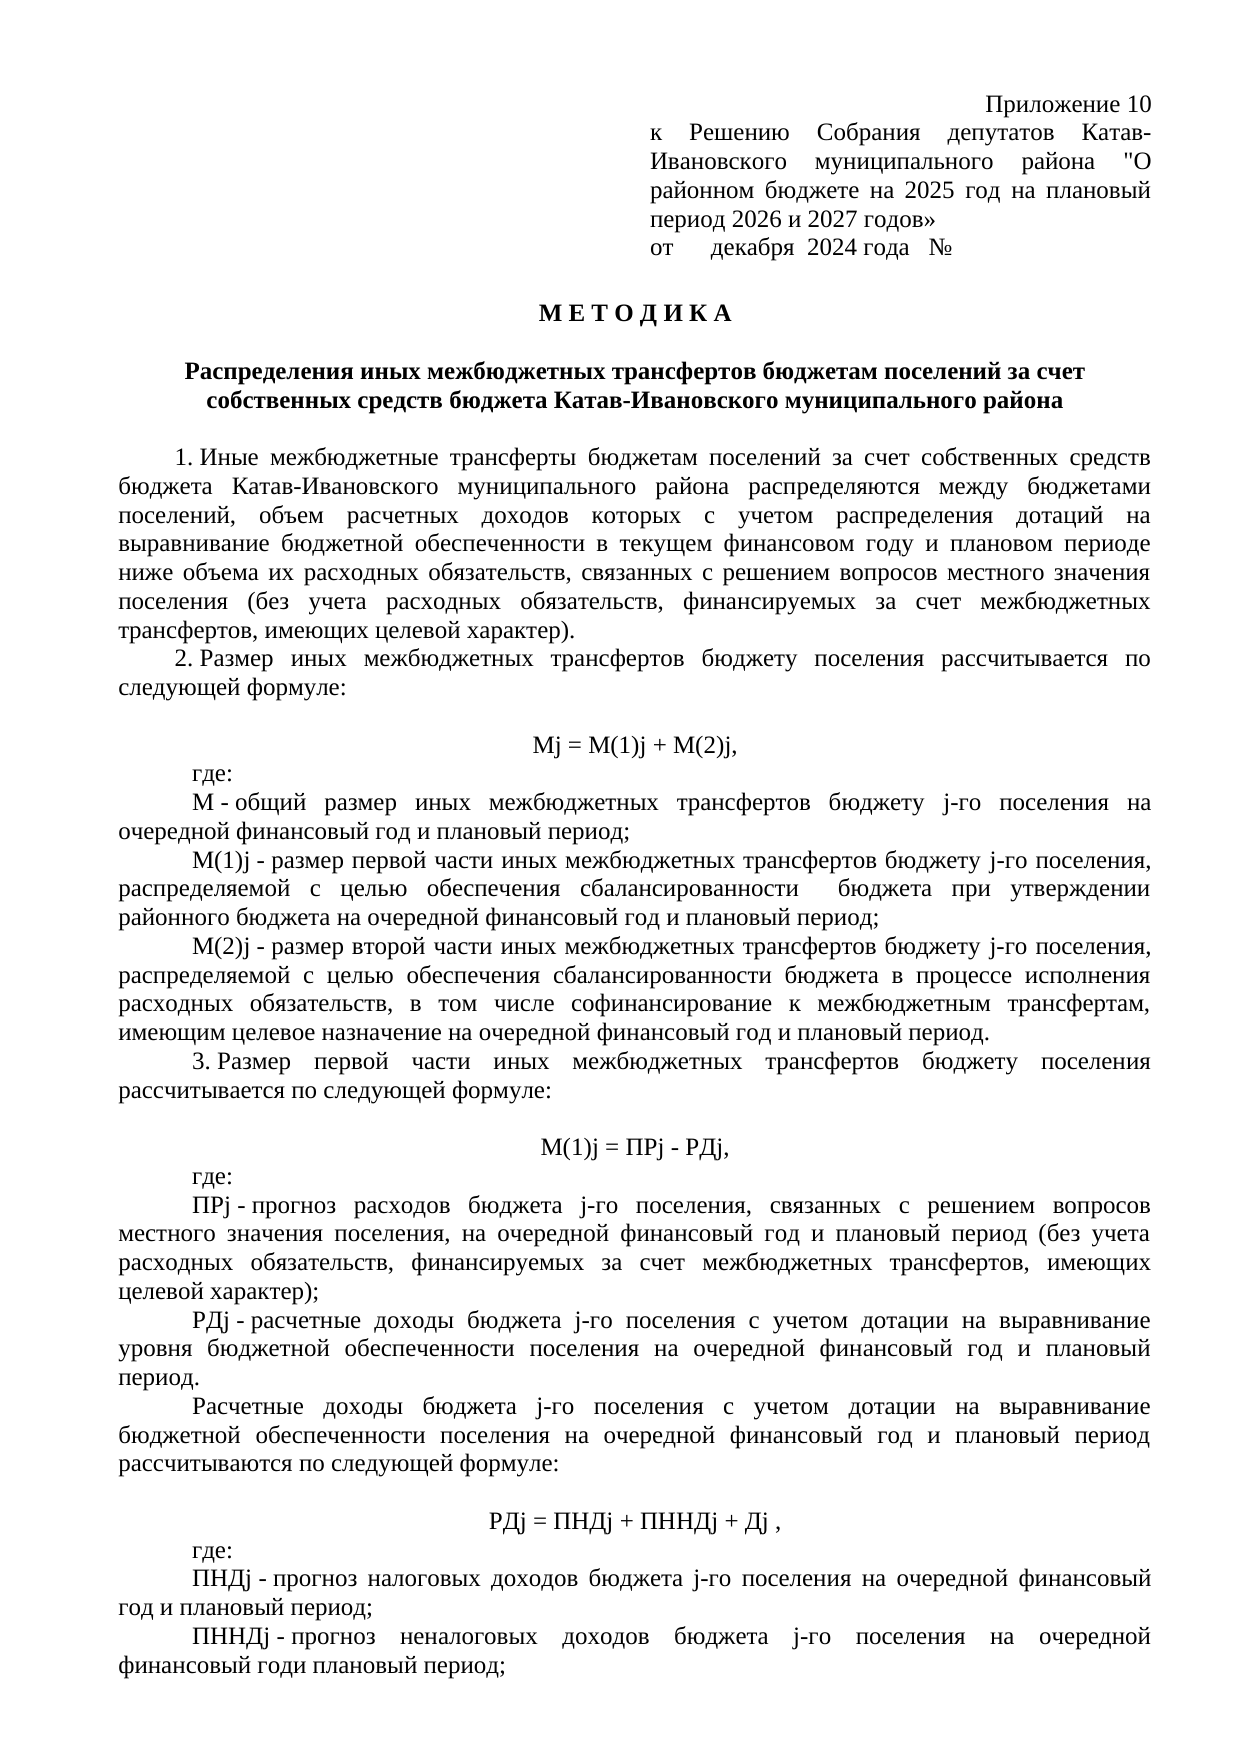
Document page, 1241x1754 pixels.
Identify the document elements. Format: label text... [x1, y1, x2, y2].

text Расчетные доходы бюджета j-го поселения с учетом дотации на выравнивание бюджетной обеспеченности поселения на очередной финансовый год и плановый период рассчитываются по следующей формуле: [118, 1391, 1152, 1477]
text М(1)j = ПРj - РДj, [118, 1132, 1152, 1161]
text М - общий размер иных межбюджетных трансфертов бюджету j-го поселения на очередной финансовый год и плановый период; [118, 787, 1152, 845]
text РДj = ПНДj + ПННДj + Дj , [118, 1506, 1152, 1535]
text где: [118, 1161, 1152, 1190]
text 1. Иные межбюджетные трансферты бюджетам поселений за счет собственных средств бюджета Катав-Ивановского муниципального района распределяются между бюджетами поселений, объем расчетных доходов которых с учетом распределения дотаций на выравнивание бюджетной обеспеченности в текущем финансовом году и плановом периоде ниже объема их расходных обязательств, связанных с решением вопросов местного значения поселения (без учета расходных обязательств, финансируемых за счет межбюджетных трансфертов, имеющих целевой характер). [118, 442, 1152, 643]
text ПННДj - прогноз неналоговых доходов бюджета j-го поселения на очередной финансовый годи плановый период; [118, 1621, 1152, 1678]
text ПРj - прогноз расходов бюджета j-го поселения, связанных с решением вопросов местного значения поселения, на очередной финансовый год и плановый период (без учета расходных обязательств, финансируемых за счет межбюджетных трансфертов, имеющих целевой характер); [118, 1190, 1152, 1305]
text от декабря 2024 года № [650, 232, 1152, 261]
text Мj = М(1)j + М(2)j, [118, 730, 1152, 758]
text где: [118, 758, 1152, 787]
title М Е Т О Д И К А [118, 298, 1152, 327]
text Приложение 10 [118, 89, 1152, 117]
text 2. Размер иных межбюджетных трансфертов бюджету поселения рассчитывается по следующей формуле: [118, 643, 1152, 701]
text 3. Размер первой части иных межбюджетных трансфертов бюджету поселения рассчитывается по следующей формуле: [118, 1046, 1152, 1103]
text М(1)j - размер первой части иных межбюджетных трансфертов бюджету j-го поселения, распределяемой с целью обеспечения сбалансированности бюджета при утверждении районного бюджета на очередной финансовый год и плановый период; [118, 845, 1152, 931]
text М(2)j - размер второй части иных межбюджетных трансфертов бюджету j-го поселения, распределяемой с целью обеспечения сбалансированности бюджета в процессе исполнения расходных обязательств, в том числе софинансирование к межбюджетным трансфертам, имеющим целевое назначение на очередной финансовый год и плановый период. [118, 931, 1152, 1046]
title Распределения иных межбюджетных трансфертов бюджетам поселений за счет собственных средств бюджета Катав-Ивановского муниципального района [118, 356, 1152, 413]
text где: [118, 1535, 1152, 1563]
text ПНДj - прогноз налоговых доходов бюджета j-го поселения на очередной финансовый год и плановый период; [118, 1563, 1152, 1621]
text РДj - расчетные доходы бюджета j-го поселения с учетом дотации на выравнивание уровня бюджетной обеспеченности поселения на очередной финансовый год и плановый период. [118, 1305, 1152, 1391]
text к Решению Собрания депутатов Катав-Ивановского муниципального района "О районном бюджете на 2025 год на плановый период 2026 и 2027 годов» [650, 117, 1152, 232]
